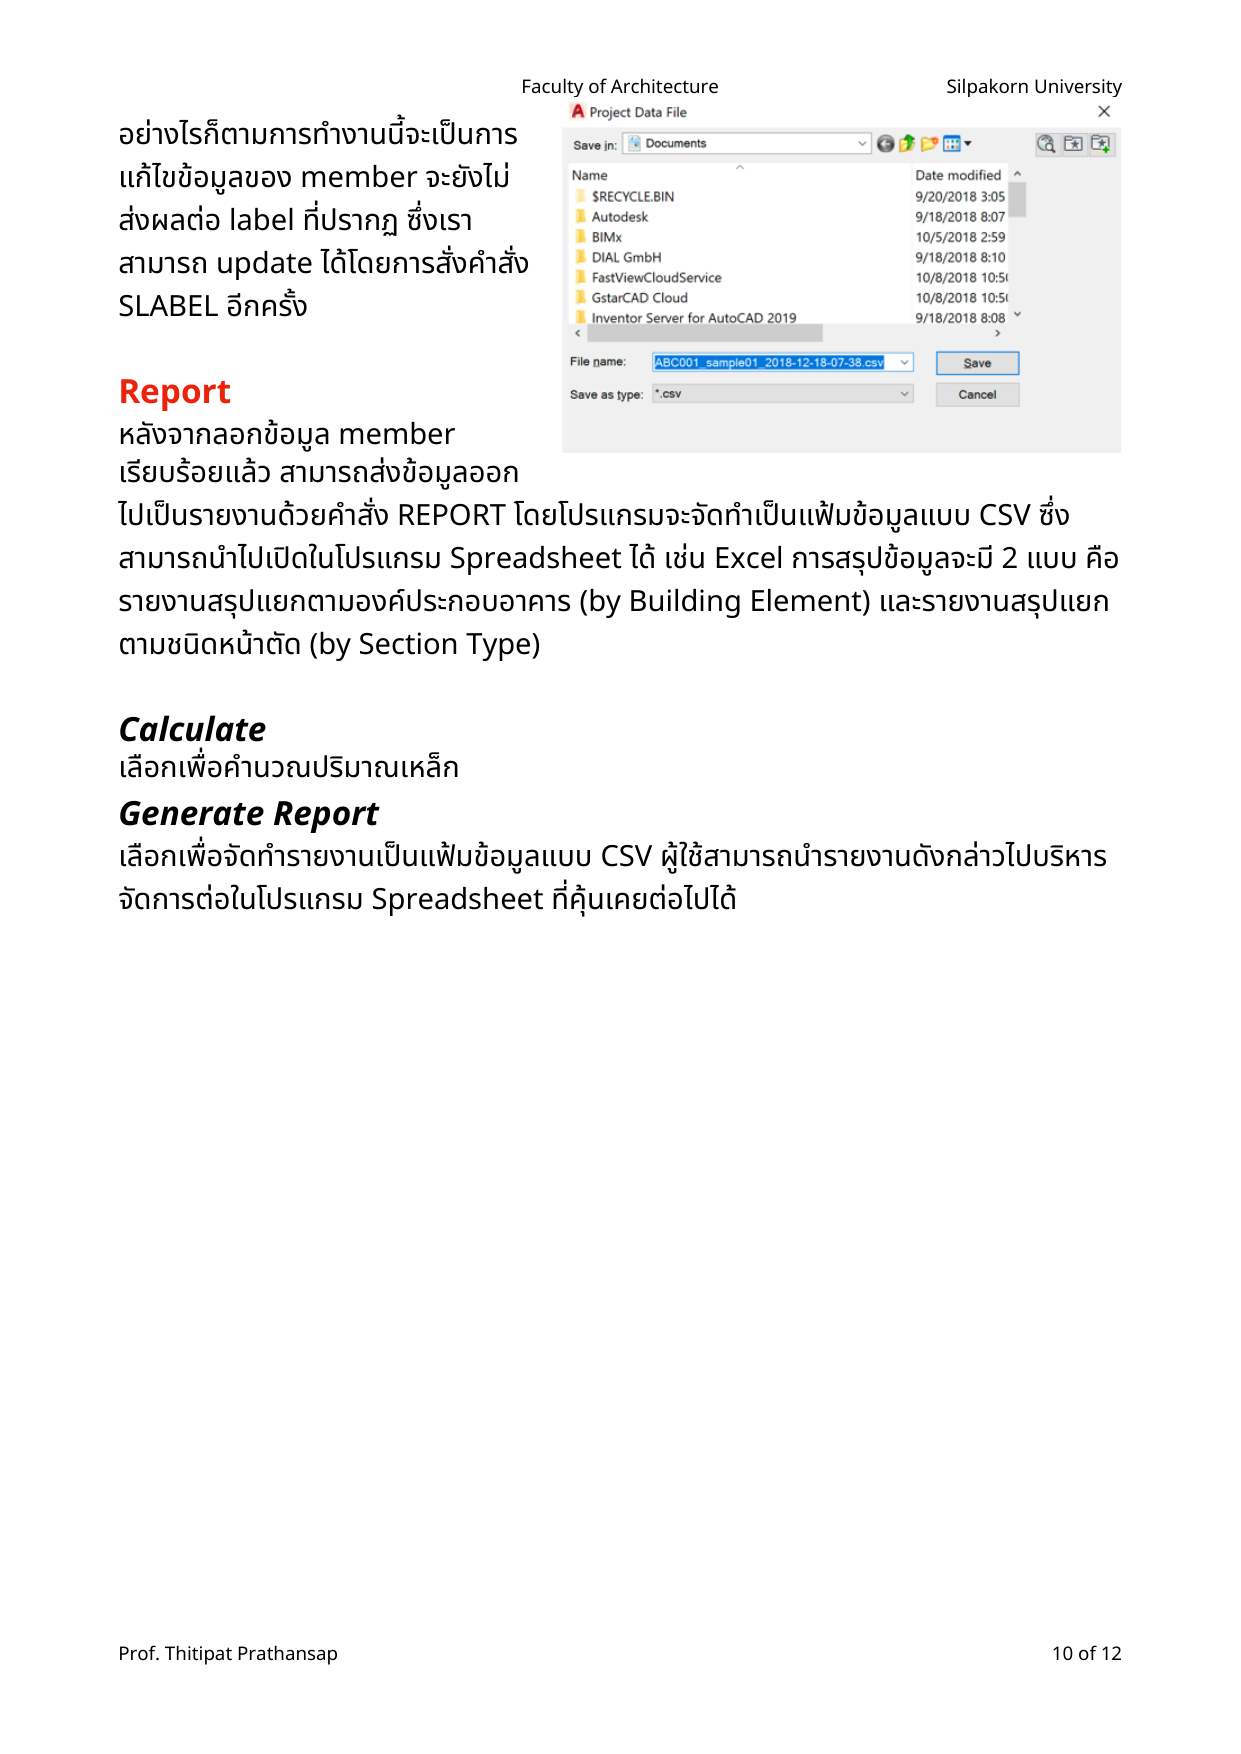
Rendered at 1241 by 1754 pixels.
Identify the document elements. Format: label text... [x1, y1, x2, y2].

text อย่างไรก็ตามการทำงานนี้จะเป็นการแก้ไขข้อมูลของ member จะยังไม่ส่งผลต่อ label ที่ปรากฏ ซึ่งเราสามารถ update ได้โดยการสั่งคำสั่ง SLABEL อีกครั้ง [118, 118, 562, 328]
subtitle Calculate [118, 706, 1122, 752]
text หลังจากลอกข้อมูล member เรียบร้อยแล้ว สามารถส่งข้อมูลออกไปเป็นรายงานด้วยคำสั่ง REPORT โดยโปรแกรมจะจัดทำเป็นแฟ้มข้อมูลแบบ CSV ซึ่งสามารถนำไปเปิดในโปรแกรม Spreadsheet ได้ เช่น Excel การสรุปข้อมูลจะมี 2 แบบ คือ รายงานสรุปแยกตามองค์ประกอบอาคาร (by Building Element) และรายงานสรุปแยกตามชนิดหน้าตัด (by Section Type) [118, 413, 1122, 666]
picture [562, 97, 1122, 453]
text เลือกเพื่อจัดทำรายงานเป็นแฟ้มข้อมูลแบบ CSV ผู้ใช้สามารถนำรายงานดังกล่าวไปบริหารจัดการต่อในโปรแกรม Spreadsheet ที่คุ้นเคยต่อไปได้ [118, 835, 1122, 921]
subtitle Report [118, 368, 562, 413]
subtitle Generate Report [118, 789, 1122, 835]
text เลือกเพื่อคำนวณปริมาณเหล็ก [118, 752, 1122, 789]
